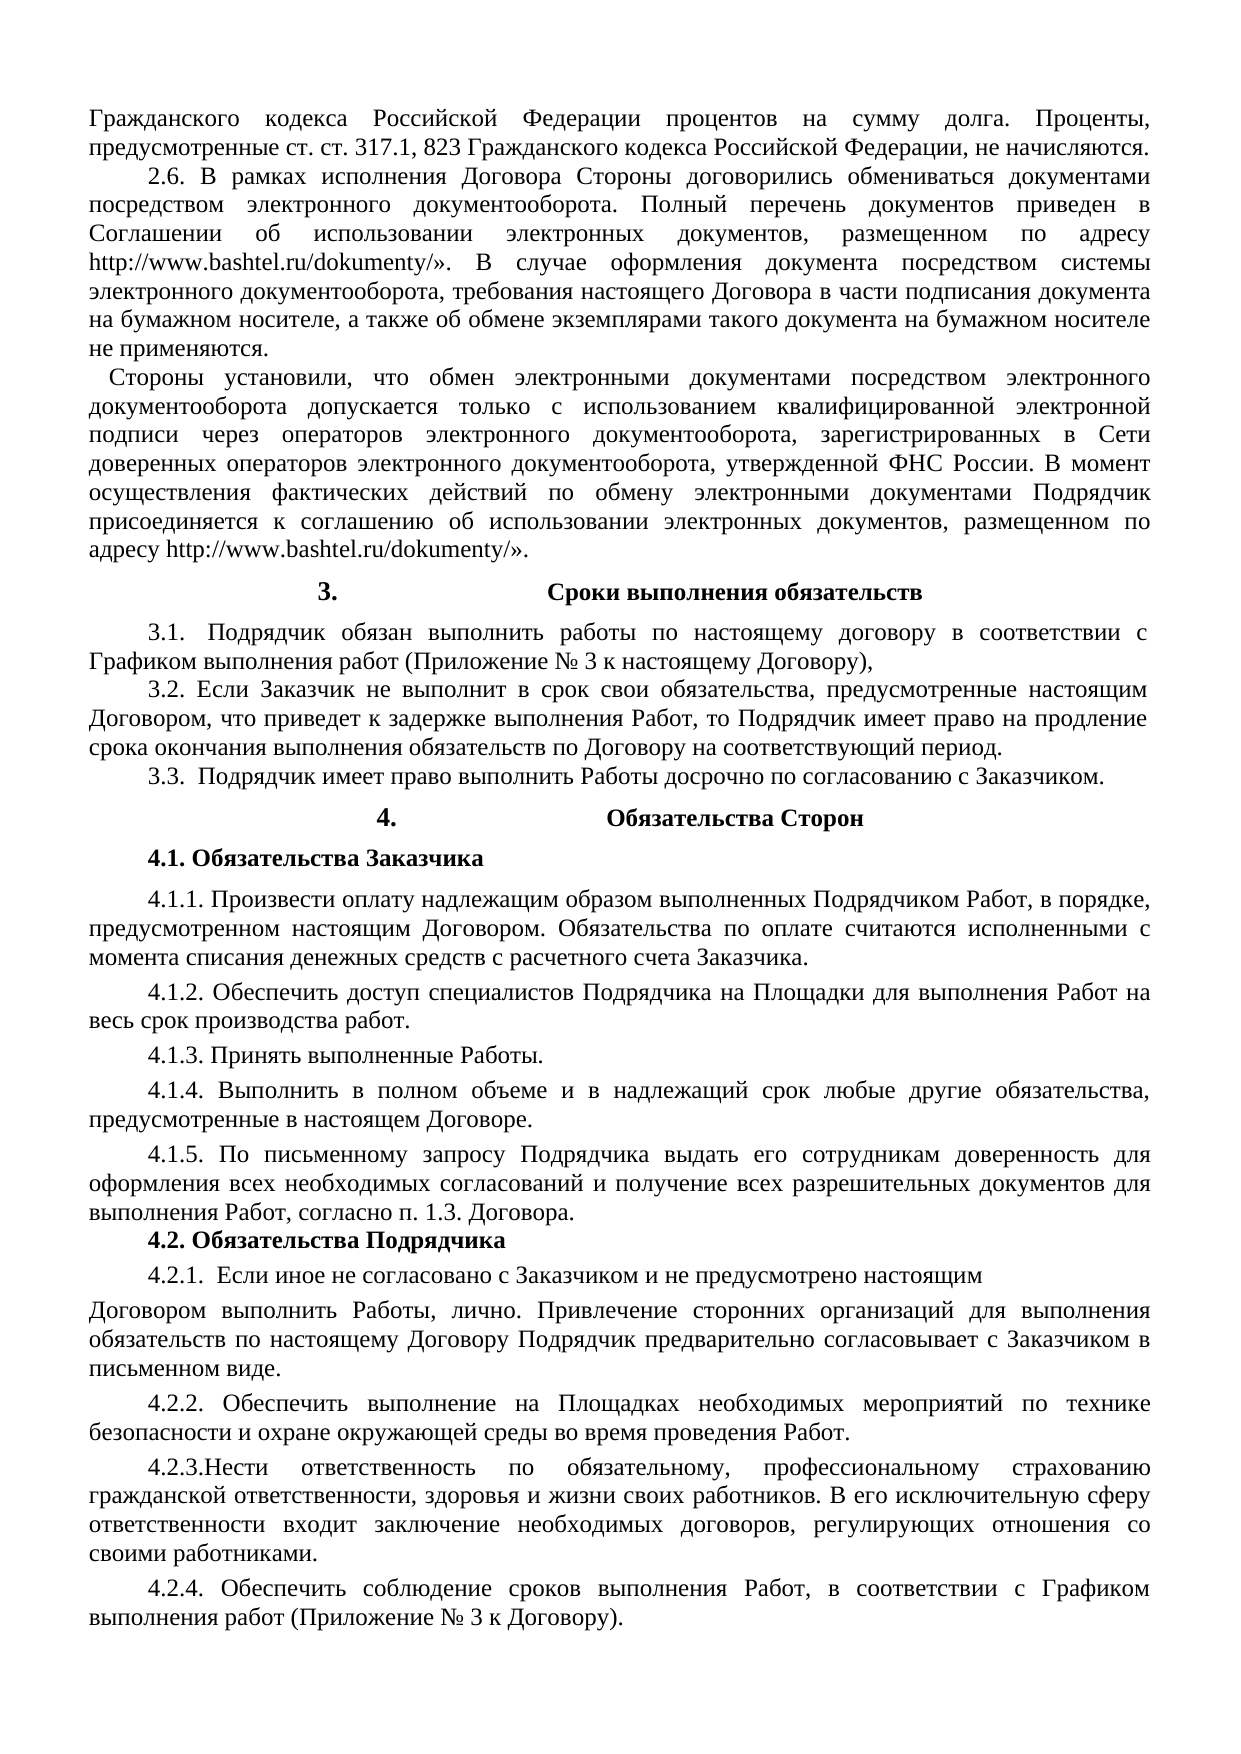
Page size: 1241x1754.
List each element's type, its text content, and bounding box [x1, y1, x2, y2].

text 3.3. Подрядчик имеет право выполнить Работы досрочно по согласованию с Заказчиком. [89, 761, 1152, 789]
text 3.1. Подрядчик обязан выполнить работы по настоящему договору в соответствии с Графиком выполнения работ (Приложение № 3 к настоящему Договору), [89, 617, 1148, 674]
text 4.1.3. Принять выполненные Работы. [89, 1041, 1152, 1069]
text 4.1.1. Произвести оплату надлежащим образом выполненных Подрядчиком Работ, в порядке, предусмотренном настоящим Договором. Обязательства по оплате считаются исполненными с момента списания денежных средств с расчетного счета Заказчика. [89, 884, 1152, 971]
text Договором выполнить Работы, лично. Привлечение сторонних организаций для выполнения обязательств по настоящему Договору Подрядчик предварительно согласовывает с Заказчиком в письменном виде. [89, 1296, 1152, 1382]
text 4.1. Обязательства Заказчика [89, 843, 1152, 872]
list Сроки выполнения обязательств [89, 574, 1152, 606]
text 4.2.3.Нести ответственность по обязательному, профессиональному страхованию гражданской ответственности, здоровья и жизни своих работников. В его исключительную сферу ответственности входит заключение необходимых договоров, регулирующих отношения со своими работниками. [89, 1452, 1152, 1567]
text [89, 103, 1152, 161]
text Стороны установили, что обмен электронными документами посредством электронного документооборота допускается только с использованием квалифицированной электронной подписи через операторов электронного документооборота, зарегистрированных в Сети доверенных операторов электронного документооборота, утвержденной ФНС России. В момент осуществления фактических действий по обмену электронными документами Подрядчик присоединяется к соглашению об использовании электронных документов, размещенном по адресу http://www.bashtel.ru/dokumenty/». [89, 362, 1152, 563]
text 4.2.2. Обеспечить выполнение на Площадках необходимых мероприятий по технике безопасности и охране окружающей среды во время проведения Работ. [89, 1388, 1152, 1446]
text 4.1.2. Обеспечить доступ специалистов Подрядчика на Площадки для выполнения Работ на весь срок производства работ. [89, 977, 1152, 1034]
text 4.2.1. Если иное не согласовано с Заказчиком и не предусмотрено настоящим [89, 1261, 1152, 1289]
text 3.2. Если Заказчик не выполнит в срок свои обязательства, предусмотренные настоящим Договором, что приведет к задержке выполнения Работ, то Подрядчик имеет право на продление срока окончания выполнения обязательств по Договору на соответствующий период. [89, 674, 1148, 761]
text 4.1.5. По письменному запросу Подрядчика выдать его сотрудникам доверенность для оформления всех необходимых согласований и получение всех разрешительных документов для выполнения Работ, согласно п. 1.3. Договора. [89, 1139, 1152, 1226]
text 4.1.4. Выполнить в полном объеме и в надлежащий срок любые другие обязательства, предусмотренные в настоящем Договоре. [89, 1076, 1152, 1133]
text 2.6. В рамках исполнения Договора Стороны договорились обмениваться документами посредством электронного документооборота. Полный перечень документов приведен в Соглашении об использовании электронных документов, размещенном по адресу http://www.bashtel.ru/dokumenty/». В случае оформления документа посредством системы электронного документооборота, требования настоящего Договора в части подписания документа на бумажном носителе, а также об обмене экземплярами такого документа на бумажном носителе не применяются. [89, 161, 1152, 362]
list Обязательства Сторон [89, 801, 1152, 832]
text 4.2.4. Обеспечить соблюдение сроков выполнения Работ, в соответствии с Графиком выполнения работ (Приложение № 3 к Договору). [89, 1573, 1152, 1631]
text 4.2. Обязательства Подрядчика [89, 1226, 1152, 1254]
